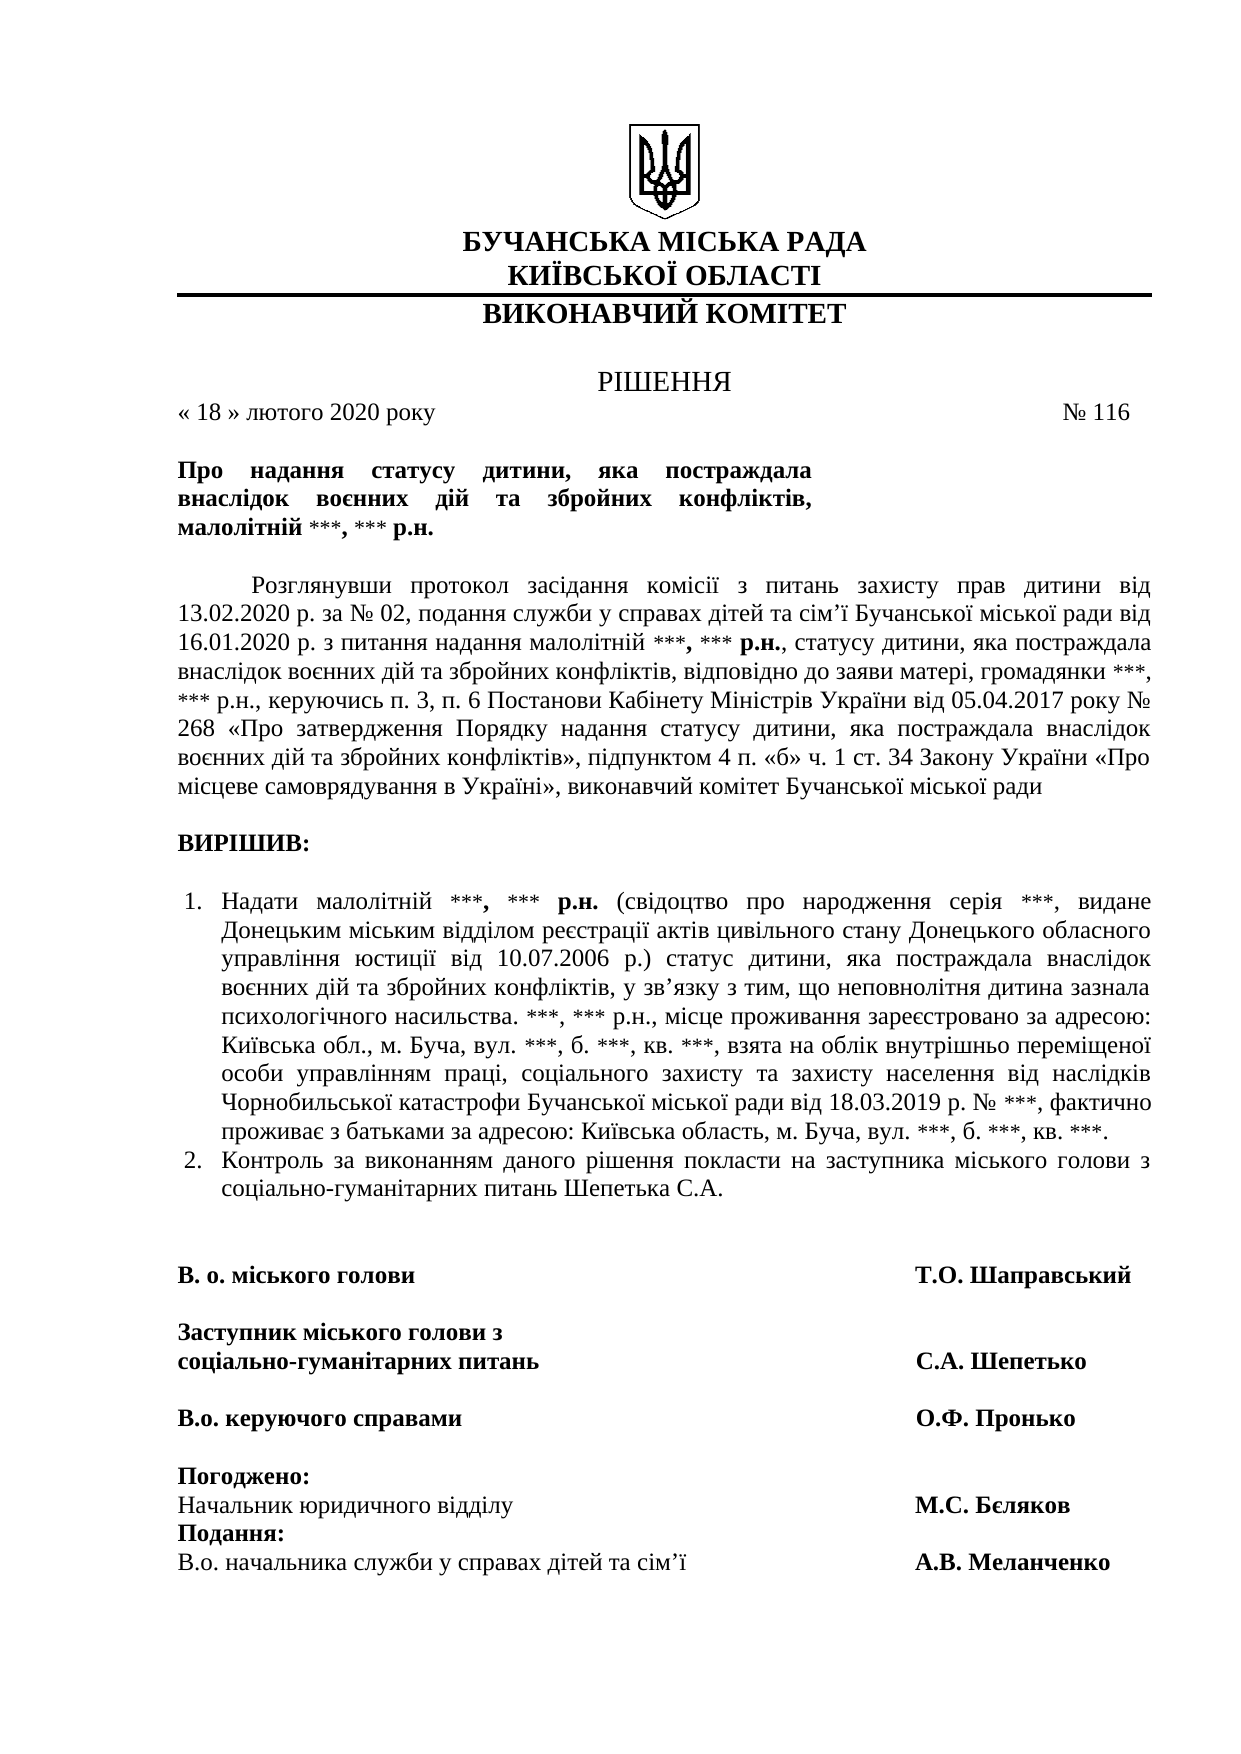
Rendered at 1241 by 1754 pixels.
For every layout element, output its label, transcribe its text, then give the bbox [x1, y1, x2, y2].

text Про надання статусу дитини, яка постраждала внаслідок воєнних дій та збройних конфліктів, малолітній ***, *** р.н. [177, 455, 812, 541]
text Заступник міського голови з [177, 1317, 1152, 1346]
text соціально-гуманітарних питань С.А. Шепетько [177, 1346, 1152, 1375]
text В.о. керуючого справами О.Ф. Пронько [177, 1403, 1152, 1432]
text Подання: [177, 1518, 1152, 1547]
text Погоджено: [177, 1461, 1152, 1490]
text ВИРІШИВ: [177, 828, 1152, 857]
text В.о. начальника служби у справах дітей та сім’ї А.В. Меланченко [177, 1547, 1152, 1576]
text « 18 » лютого 2020 року № 116 [177, 397, 1152, 426]
text КИЇВСЬКОЇ ОБЛАСТІ [177, 258, 1152, 293]
text ВИКОНАВЧИЙ КОМІТЕТ [177, 297, 1152, 330]
text Начальник юридичного відділу М.С. Бєляков [177, 1490, 1152, 1518]
list Контроль за виконанням даного рішення покласти на заступника міського голови з соціально-гуманітарних питань Шепетька С.А. [183, 1145, 1152, 1202]
list Надати малолітній ***, *** р.н. (свідоцтво про народження серія ***, видане Донецьким міським відділом реєстрації актів цивільного стану Донецького обласного управління юстиції від 10.07.2006 р.) статус дитини, яка постраждала внаслідок воєнних дій та збройних конфліктів, у зв’язку з тим, що неповнолітня дитина зазнала психологічного насильства. ***, *** р.н., місце проживання зареєстровано за адресою: Київська обл., м. Буча, вул. ***, б. ***, кв. ***, взята на облік внутрішньо переміщеної особи управлінням праці, соціального захисту та захисту населення від наслідків Чорнобильської катастрофи Бучанської міської ради від 18.03.2019 р. № ***, фактично проживає з батьками за адресою: Київська область, м. Буча, вул. ***, б. ***, кв. ***. [183, 886, 1152, 1145]
text В. о. міського голови Т.О. Шаправський [177, 1260, 1152, 1288]
text Розглянувши протокол засідання комісії з питань захисту прав дитини від 13.02.2020 р. за № 02, подання служби у справах дітей та сім’ї Бучанської міської ради від 16.01.2020 р. з питання надання малолітній ***, *** р.н., статусу дитини, яка постраждала внаслідок воєнних дій та збройних конфліктів, відповідно до заяви матері, громадянки ***, *** р.н., керуючись п. 3, п. 6 Постанови Кабінету Міністрів України від 05.04.2017 року № 268 «Про затвердження Порядку надання статусу дитини, яка постраждала внаслідок воєнних дій та збройних конфліктів», підпунктом 4 п. «б» ч. 1 ст. 34 Закону України «Про місцеве самоврядування в Україні», виконавчий комітет Бучанської міської ради [177, 570, 1152, 800]
text БУЧАНСЬКА МІСЬКА РАДА [177, 224, 1152, 258]
text РІШЕННЯ [177, 364, 1152, 397]
